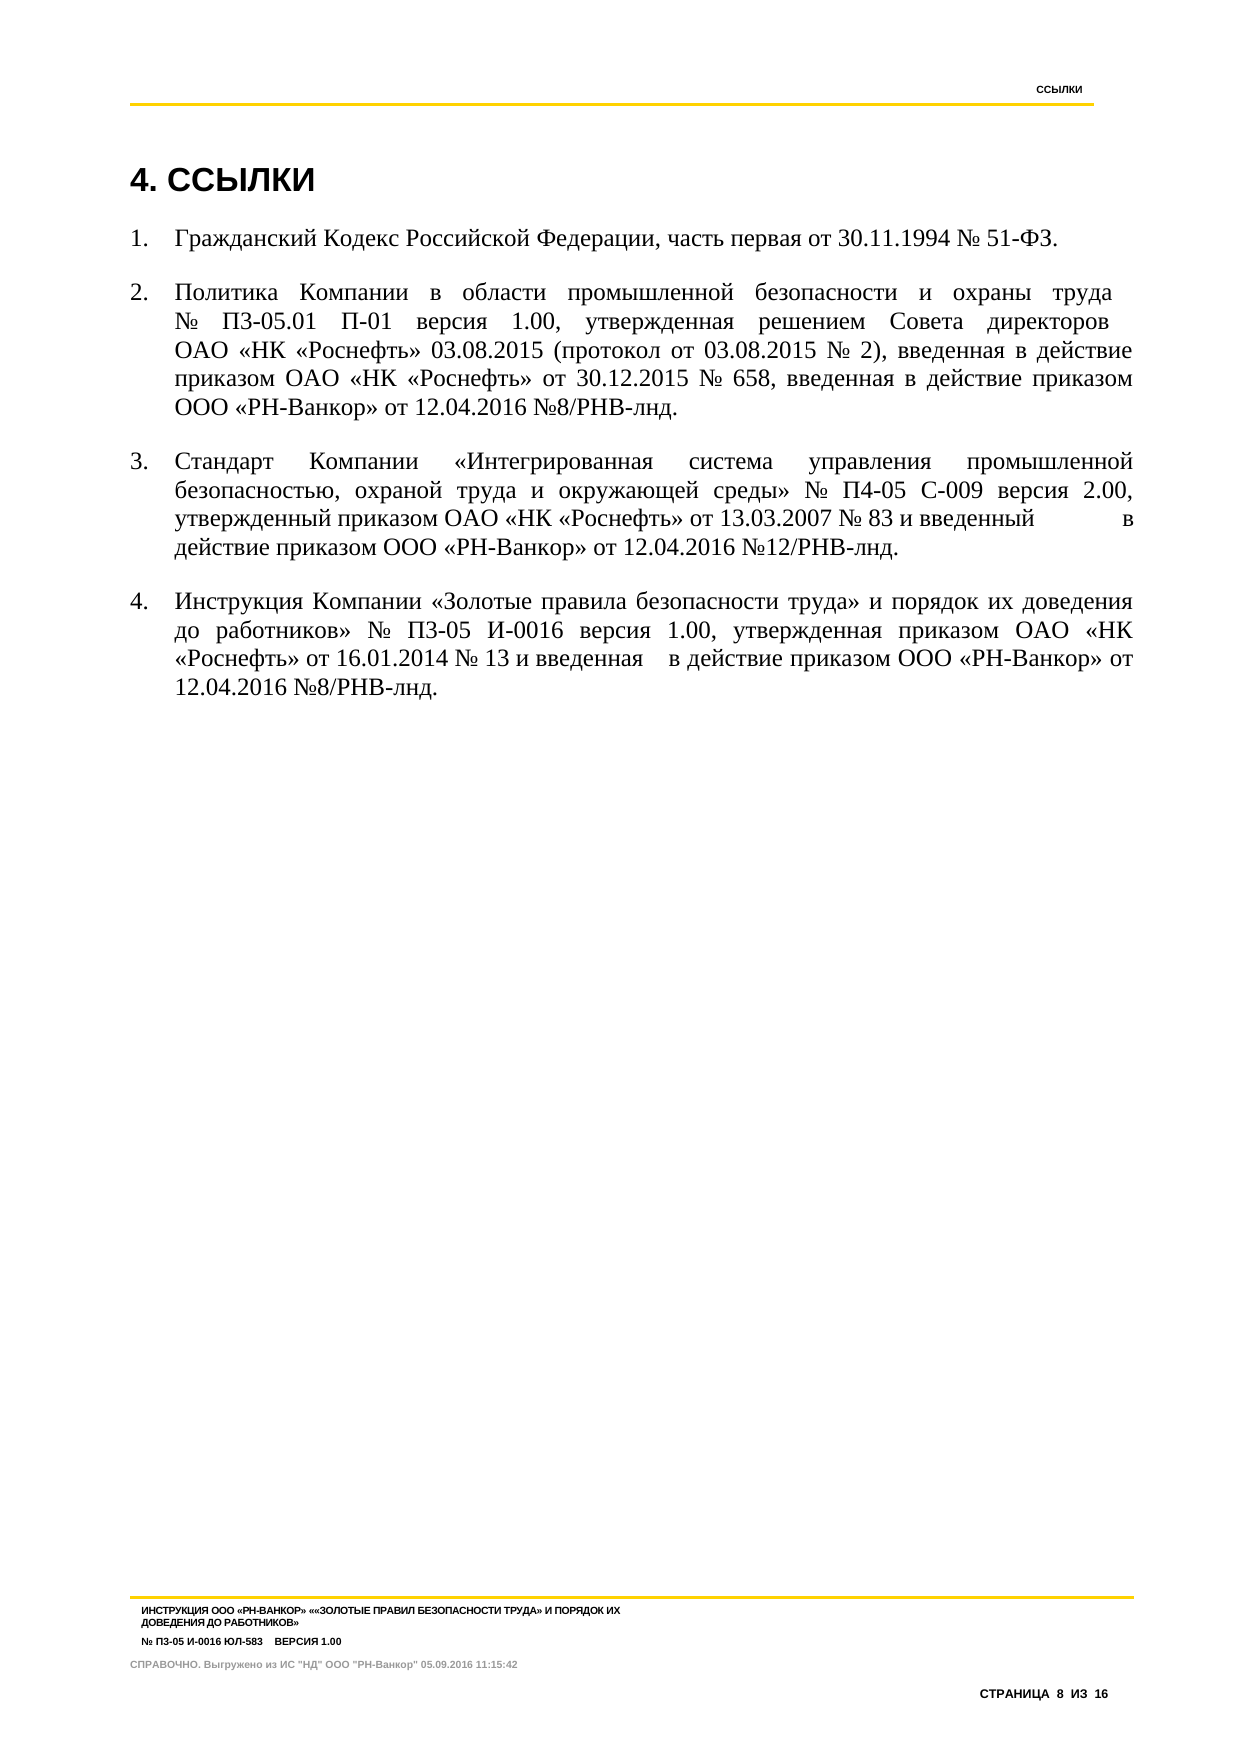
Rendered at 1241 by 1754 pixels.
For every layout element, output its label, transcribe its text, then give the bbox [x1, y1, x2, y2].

list Политика Компании в области промышленной безопасности и охраны труда № П3-05.01 П-01 версия 1.00, утвержденная решением Совета директоров ОАО «НК «Роснефть» 03.08.2015 (протокол от 03.08.2015 № 2), введенная в действие приказом ОАО «НК «Роснефть» от 30.12.2015 № 658, введенная в действие приказом ООО «РН-Ванкор» от 12.04.2016 №8/РНВ-лнд. [130, 277, 1134, 421]
list Инструкция Компании «Золотые правила безопасности труда» и порядок их доведения до работников» № П3-05 И-0016 версия 1.00, утвержденная приказом ОАО «НК «Роснефть» от 16.01.2014 № 13 и введенная в действие приказом ООО «РН-Ванкор» от 12.04.2016 №8/РНВ-лнд. [130, 586, 1134, 701]
list Стандарт Компании «Интегрированная система управления промышленной безопасностью, охраной труда и окружающей среды» № П4-05 С-009 версия 2.00, утвержденный приказом ОАО «НК «Роснефть» от 13.03.2007 № 83 и введенный в действие приказом ООО «РН-Ванкор» от 12.04.2016 №12/РНВ-лнд. [130, 446, 1134, 561]
list Гражданский Кодекс Российской Федерации, часть первая от 30.11.1994 № 51-ФЗ. [130, 223, 1134, 252]
subtitle 4. ССЫЛКИ [130, 160, 1134, 198]
